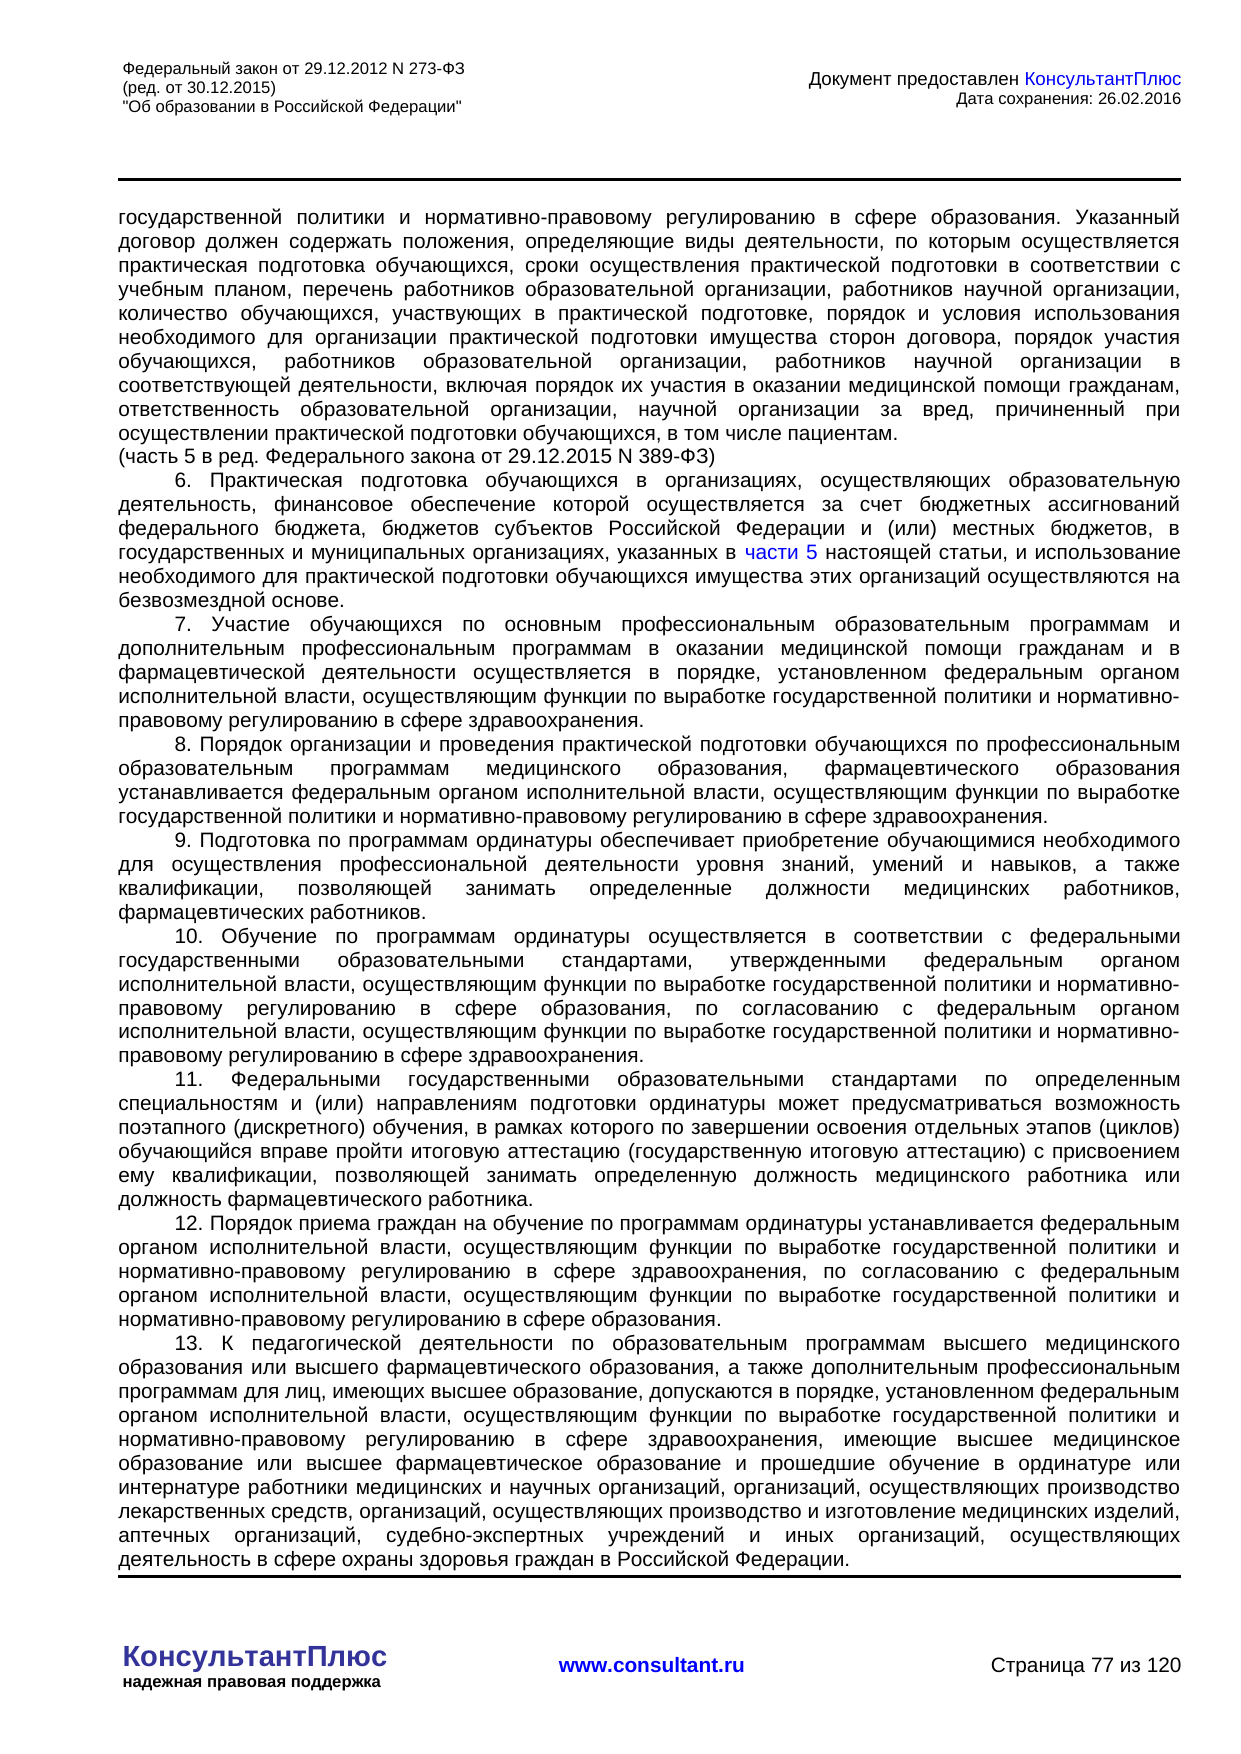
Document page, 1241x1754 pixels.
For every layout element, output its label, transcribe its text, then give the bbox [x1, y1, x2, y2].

text 12. Порядок приема граждан на обучение по программам ординатуры устанавливается федеральным органом исполнительной власти, осуществляющим функции по выработке государственной политики и нормативно-правовому регулированию в сфере здравоохранения, по согласованию с федеральным органом исполнительной власти, осуществляющим функции по выработке государственной политики и нормативно-правовому регулированию в сфере образования. [118, 1211, 1181, 1331]
text (часть 5 в ред. Федерального закона от 29.12.2015 N 389-ФЗ) [118, 444, 1181, 468]
text 6. Практическая подготовка обучающихся в организациях, осуществляющих образовательную деятельность, финансовое обеспечение которой осуществляется за счет бюджетных ассигнований федерального бюджета, бюджетов субъектов Российской Федерации и (или) местных бюджетов, в государственных и муниципальных организациях, указанных в части 5 настоящей статьи, и использование необходимого для практической подготовки обучающихся имущества этих организаций осуществляются на безвозмездной основе. [118, 468, 1181, 612]
text 9. Подготовка по программам ординатуры обеспечивает приобретение обучающимися необходимого для осуществления профессиональной деятельности уровня знаний, умений и навыков, а также квалификации, позволяющей занимать определенные должности медицинских работников, фармацевтических работников. [118, 828, 1181, 923]
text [118, 205, 1181, 444]
text 13. К педагогической деятельности по образовательным программам высшего медицинского образования или высшего фармацевтического образования, а также дополнительным профессиональным программам для лиц, имеющих высшее образование, допускаются в порядке, установленном федеральным органом исполнительной власти, осуществляющим функции по выработке государственной политики и нормативно-правовому регулированию в сфере здравоохранения, имеющие высшее медицинское образование или высшее фармацевтическое образование и прошедшие обучение в ординатуре или интернатуре работники медицинских и научных организаций, организаций, осуществляющих производство лекарственных средств, организаций, осуществляющих производство и изготовление медицинских изделий, аптечных организаций, судебно-экспертных учреждений и иных организаций, осуществляющих деятельность в сфере охраны здоровья граждан в Российской Федерации. [118, 1331, 1181, 1570]
text 11. Федеральными государственными образовательными стандартами по определенным специальностям и (или) направлениям подготовки ординатуры может предусматриваться возможность поэтапного (дискретного) обучения, в рамках которого по завершении освоения отдельных этапов (циклов) обучающийся вправе пройти итоговую аттестацию (государственную итоговую аттестацию) с присвоением ему квалификации, позволяющей занимать определенную должность медицинского работника или должность фармацевтического работника. [118, 1067, 1181, 1211]
text 7. Участие обучающихся по основным профессиональным образовательным программам и дополнительным профессиональным программам в оказании медицинской помощи гражданам и в фармацевтической деятельности осуществляется в порядке, установленном федеральным органом исполнительной власти, осуществляющим функции по выработке государственной политики и нормативно-правовому регулированию в сфере здравоохранения. [118, 612, 1181, 732]
text 10. Обучение по программам ординатуры осуществляется в соответствии с федеральными государственными образовательными стандартами, утвержденными федеральным органом исполнительной власти, осуществляющим функции по выработке государственной политики и нормативно-правовому регулированию в сфере образования, по согласованию с федеральным органом исполнительной власти, осуществляющим функции по выработке государственной политики и нормативно-правовому регулированию в сфере здравоохранения. [118, 923, 1181, 1067]
text 8. Порядок организации и проведения практической подготовки обучающихся по профессиональным образовательным программам медицинского образования, фармацевтического образования устанавливается федеральным органом исполнительной власти, осуществляющим функции по выработке государственной политики и нормативно-правовому регулированию в сфере здравоохранения. [118, 732, 1181, 828]
